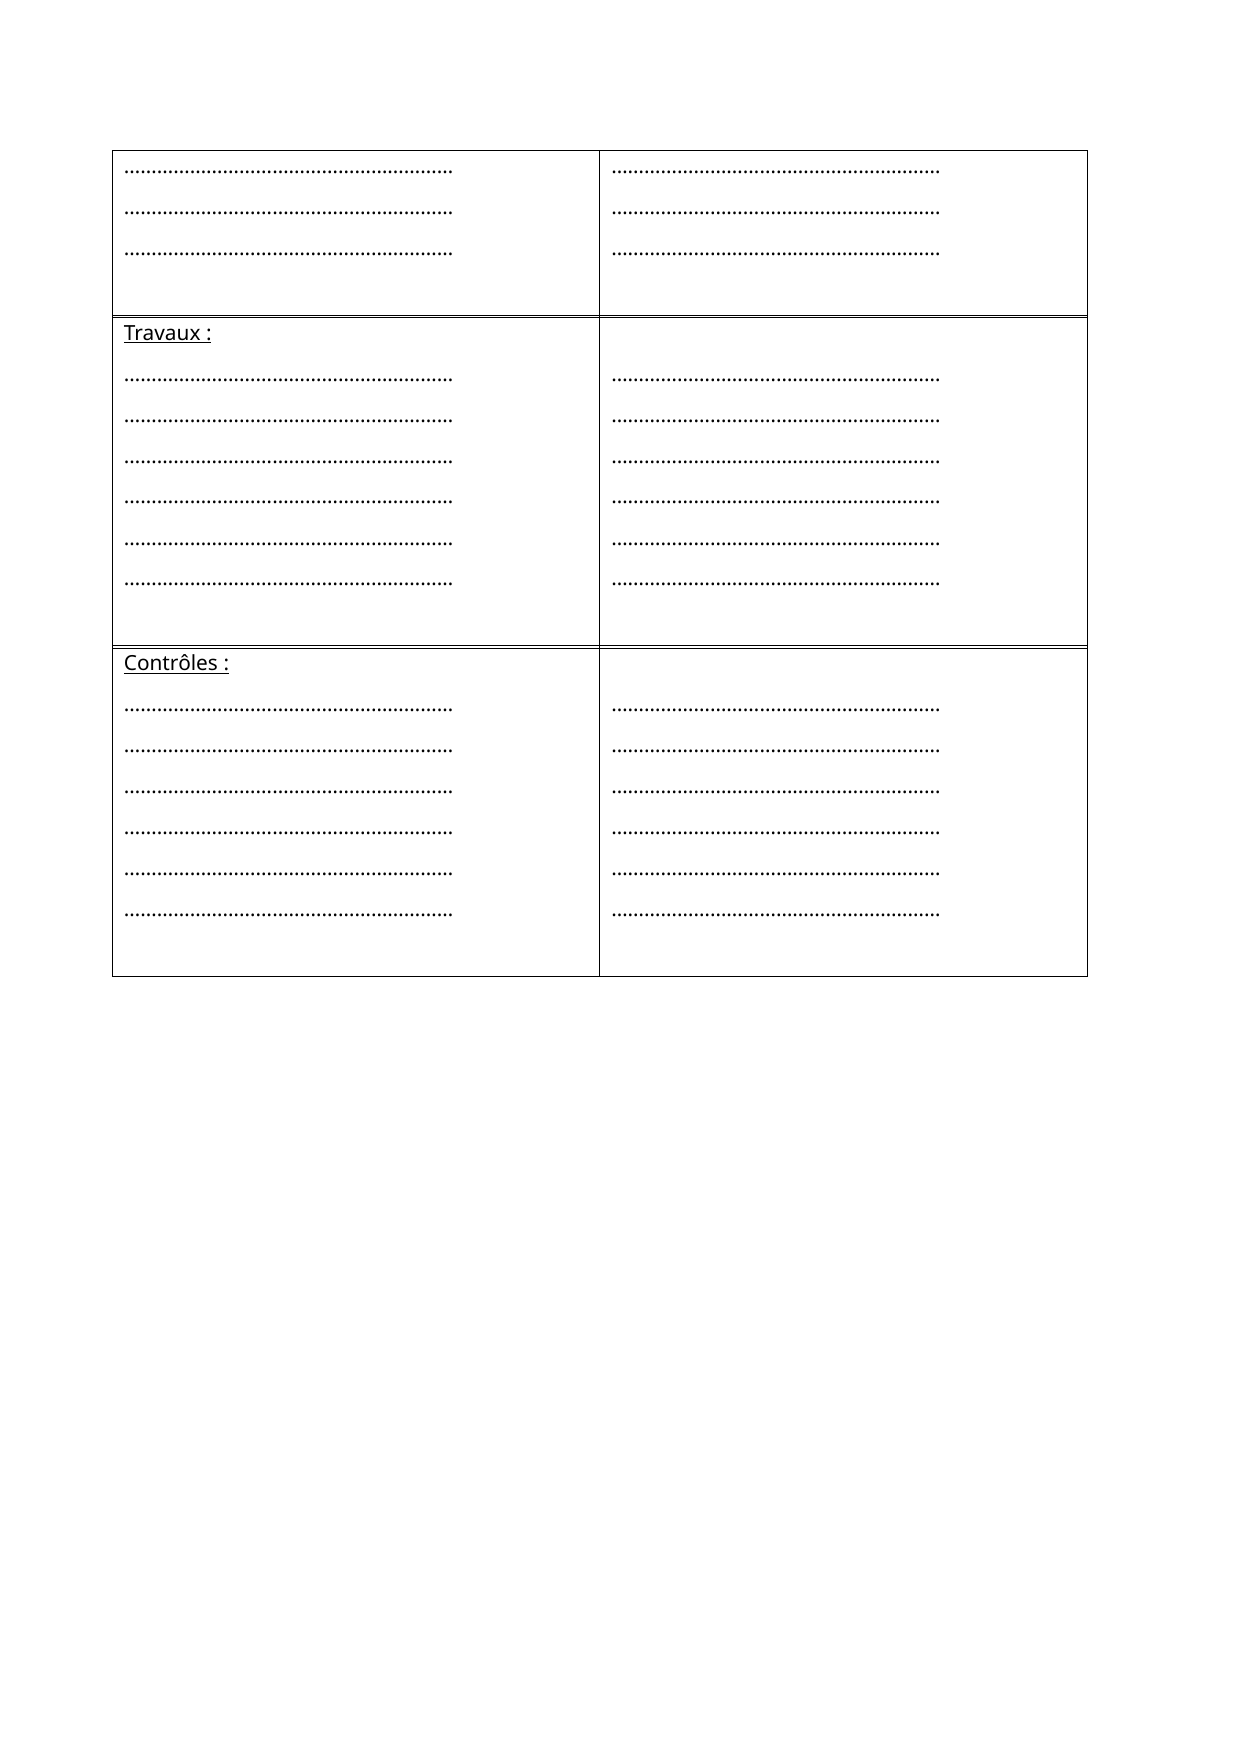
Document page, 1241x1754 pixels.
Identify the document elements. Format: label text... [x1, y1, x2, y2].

table_cell Contrôles : …………………………………………………… …………………………………………………… …………………………………………………… …………………………………………………… …………………………………………………… …………………………………………………… [113, 649, 599, 976]
table_cell …………………………………………………… …………………………………………………… …………………………………………………… …………………………………………………… …………………………………………………… …………………………………………………… [600, 649, 1087, 976]
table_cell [600, 151, 1087, 315]
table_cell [113, 151, 599, 315]
table_cell Travaux : …………………………………………………… …………………………………………………… …………………………………………………… …………………………………………………… …………………………………………………… …………………………………………………… [113, 318, 599, 645]
table_cell …………………………………………………… …………………………………………………… …………………………………………………… …………………………………………………… …………………………………………………… …………………………………………………… [600, 318, 1087, 645]
